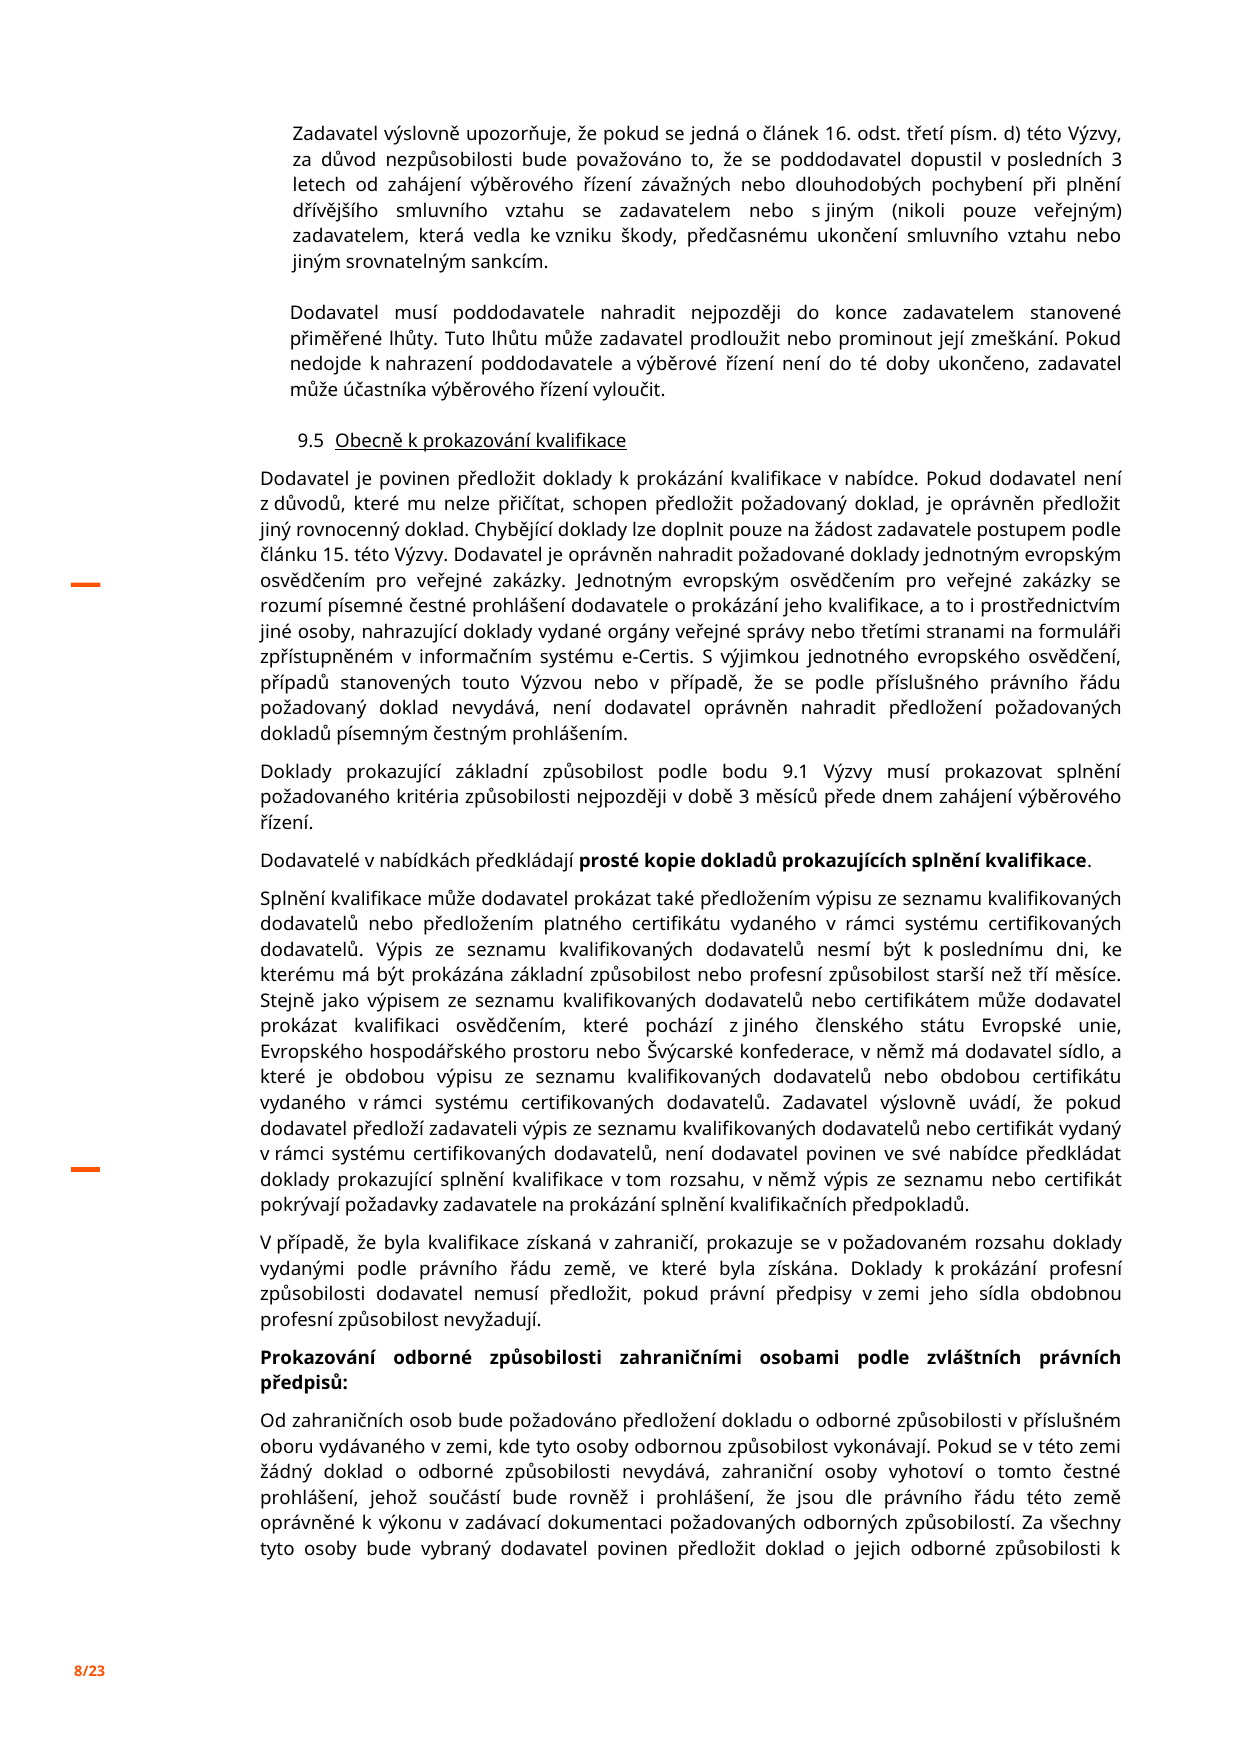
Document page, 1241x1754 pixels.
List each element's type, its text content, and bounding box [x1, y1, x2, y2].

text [260, 1408, 1122, 1561]
text Splnění kvalifikace může dodavatel prokázat také předložením výpisu ze seznamu kvalifikovaných dodavatelů nebo předložením platného certifikátu vydaného v rámci systému certifikovaných dodavatelů. Výpis ze seznamu kvalifikovaných dodavatelů nesmí být k poslednímu dni, ke kterému má být prokázána základní způsobilost nebo profesní způsobilost starší než tří měsíce. Stejně jako výpisem ze seznamu kvalifikovaných dodavatelů nebo certifikátem může dodavatel prokázat kvalifikaci osvědčením, které pochází z jiného členského státu Evropské unie, Evropského hospodářského prostoru nebo Švýcarské konfederace, v němž má dodavatel sídlo, a které je obdobou výpisu ze seznamu kvalifikovaných dodavatelů nebo obdobou certifikátu vydaného v rámci systému certifikovaných dodavatelů. Zadavatel výslovně uvádí, že pokud dodavatel předloží zadavateli výpis ze seznamu kvalifikovaných dodavatelů nebo certifikát vydaný v rámci systému certifikovaných dodavatelů, není dodavatel povinen ve své nabídce předkládat doklady prokazující splnění kvalifikace v tom rozsahu, v němž výpis ze seznamu nebo certifikát pokrývají požadavky zadavatele na prokázání splnění kvalifikačních předpokladů. [260, 885, 1122, 1217]
text Doklady prokazující základní způsobilost podle bodu 9.1 Výzvy musí prokazovat splnění požadovaného kritéria způsobilosti nejpozději v době 3 měsíců přede dnem zahájení výběrového řízení. [260, 758, 1122, 835]
text Prokazování odborné způsobilosti zahraničními osobami podle zvláštních právních předpisů: [260, 1344, 1122, 1395]
text Dodavatel musí poddodavatele nahradit nejpozději do konce zadavatelem stanovené přiměřené lhůty. Tuto lhůtu může zadavatel prodloužit nebo prominout její zmeškání. Pokud nedojde k nahrazení poddodavatele a výběrové řízení není do té doby ukončeno, zadavatel může účastníka výběrového řízení vyloučit. [289, 299, 1122, 401]
list Obecně k prokazování kvalifikace [297, 427, 1122, 452]
text Zadavatel výslovně upozorňuje, že pokud se jedná o článek 16. odst. třetí písm. d) této Výzvy, za důvod nezpůsobilosti bude považováno to, že se poddodavatel dopustil v posledních 3 letech od zahájení výběrového řízení závažných nebo dlouhodobých pochybení při plnění dřívějšího smluvního vztahu se zadavatelem nebo s jiným (nikoli pouze veřejným) zadavatelem, která vedla ke vzniku škody, předčasnému ukončení smluvního vztahu nebo jiným srovnatelným sankcím. [292, 121, 1122, 274]
text Dodavatel je povinen předložit doklady k prokázání kvalifikace v nabídce. Pokud dodavatel není z důvodů, které mu nelze přičítat, schopen předložit požadovaný doklad, je oprávněn předložit jiný rovnocenný doklad. Chybějící doklady lze doplnit pouze na žádost zadavatele postupem podle článku 15. této Výzvy. Dodavatel je oprávněn nahradit požadované doklady jednotným evropským osvědčením pro veřejné zakázky. Jednotným evropským osvědčením pro veřejné zakázky se rozumí písemné čestné prohlášení dodavatele o prokázání jeho kvalifikace, a to i prostřednictvím jiné osoby, nahrazující doklady vydané orgány veřejné správy nebo třetími stranami na formuláři zpřístupněném v informačním systému e-Certis. S výjimkou jednotného evropského osvědčení, případů stanovených touto Výzvou nebo v případě, že se podle příslušného právního řádu požadovaný doklad nevydává, není dodavatel oprávněn nahradit předložení požadovaných dokladů písemným čestným prohlášením. [260, 465, 1122, 746]
text Dodavatelé v nabídkách předkládají prosté kopie dokladů prokazujících splnění kvalifikace. [260, 847, 1122, 873]
text V případě, že byla kvalifikace získaná v zahraničí, prokazuje se v požadovaném rozsahu doklady vydanými podle právního řádu země, ve které byla získána. Doklady k prokázání profesní způsobilosti dodavatel nemusí předložit, pokud právní předpisy v zemi jeho sídla obdobnou profesní způsobilost nevyžadují. [260, 1229, 1122, 1332]
